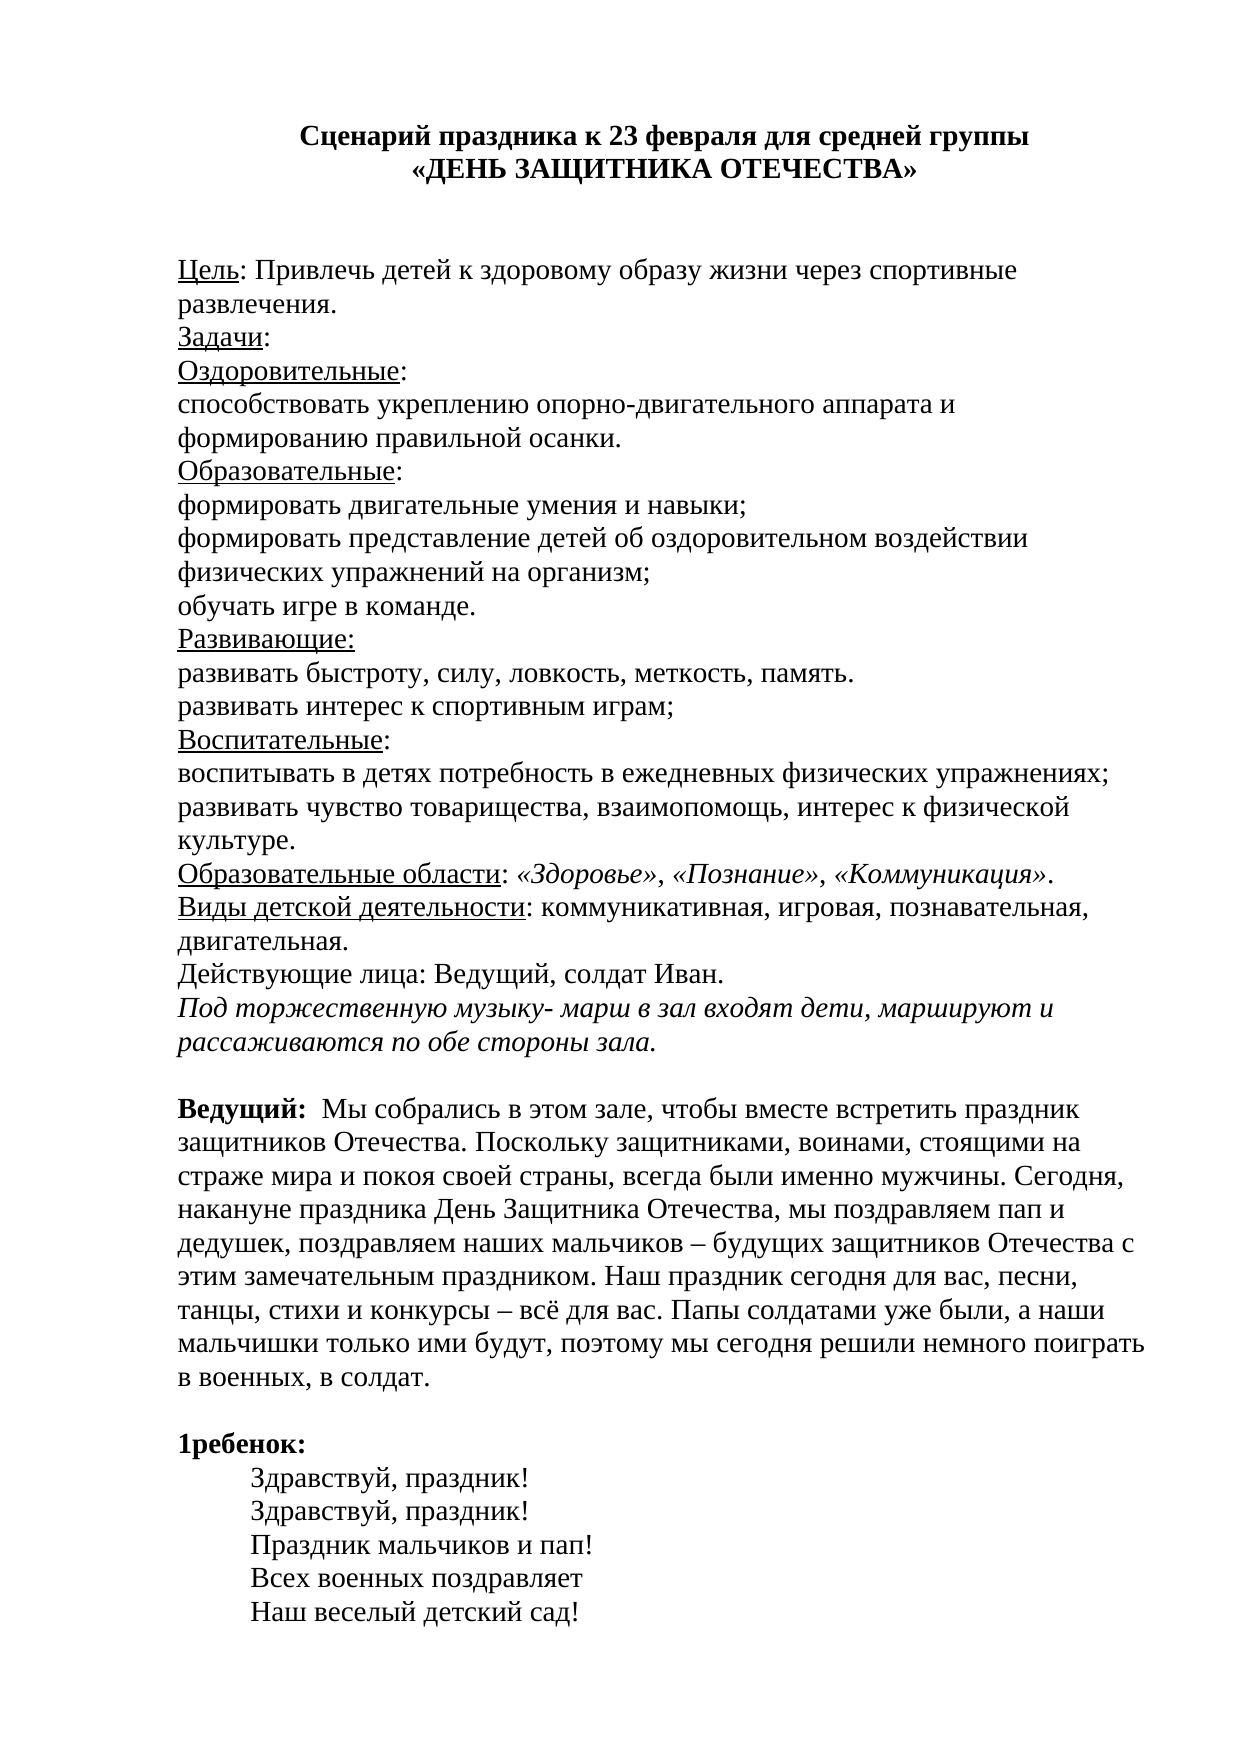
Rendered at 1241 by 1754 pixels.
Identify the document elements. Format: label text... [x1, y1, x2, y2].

text воспитывать в детях потребность в ежедневных физических упражнениях; [177, 755, 1152, 789]
text Образовательные: [177, 453, 1152, 487]
text Здравствуй, праздник! [177, 1460, 1152, 1493]
text формировать представление детей об оздоровительном воздействии [177, 521, 1152, 554]
text Ведущий: Мы собрались в этом зале, чтобы вместе встретить праздник защитников Отечества. Поскольку защитниками, воинами, стоящими на страже мира и покоя своей страны, всегда были именно мужчины. Сегодня, накануне праздника День Защитника Отечества, мы поздравляем пап и дедушек, поздравляем наших мальчиков – будущих защитников Отечества с этим замечательным праздником. Наш праздник сегодня для вас, песни, танцы, стихи и конкурсы – всё для вас. Папы солдатами уже были, а наши мальчишки только ими будут, поэтому мы сегодня решили немного поиграть в военных, в солдат. [177, 1091, 1152, 1393]
text «ДЕНЬ ЗАЩИТНИКА ОТЕЧЕСТВА» [177, 152, 1152, 185]
text 1ребенок: [177, 1426, 1152, 1460]
text Праздник мальчиков и пап! [177, 1527, 1152, 1560]
text физических упражнений на организм; [177, 554, 1152, 588]
text Сценарий праздника к 23 февраля для средней группы [177, 118, 1152, 152]
text Всех военных поздравляет [177, 1560, 1152, 1594]
text Цель: Привлечь детей к здоровому образу жизни через спортивные развлечения. [177, 252, 1152, 319]
text Наш веселый детский сад! [177, 1594, 1152, 1627]
text Развивающие: [177, 621, 1152, 655]
text Виды детской деятельности: коммуникативная, игровая, познавательная, двигательная. [177, 889, 1152, 957]
text обучать игре в команде. [177, 588, 1152, 621]
text Действующие лица: Ведущий, солдат Иван. [177, 957, 1152, 990]
text развивать чувство товарищества, взаимопомощь, интерес к физической культуре. [177, 789, 1152, 856]
text Оздоровительные: [177, 353, 1152, 386]
text способствовать укреплению опорно-двигательного аппарата и формированию правильной осанки. [177, 386, 1152, 453]
text Воспитательные: [177, 722, 1152, 755]
text Здравствуй, праздник! [177, 1493, 1152, 1527]
text развивать быстроту, силу, ловкость, меткость, память. [177, 655, 1152, 688]
text формировать двигательные умения и навыки; [177, 487, 1152, 521]
text Задачи: [177, 319, 1152, 353]
text развивать интерес к спортивным играм; [177, 688, 1152, 722]
text Образовательные области: «Здоровье», «Познание», «Коммуникация». [177, 856, 1152, 889]
text Под торжественную музыку- марш в зал входят дети, маршируют и рассаживаются по обе стороны зала. [177, 990, 1152, 1057]
